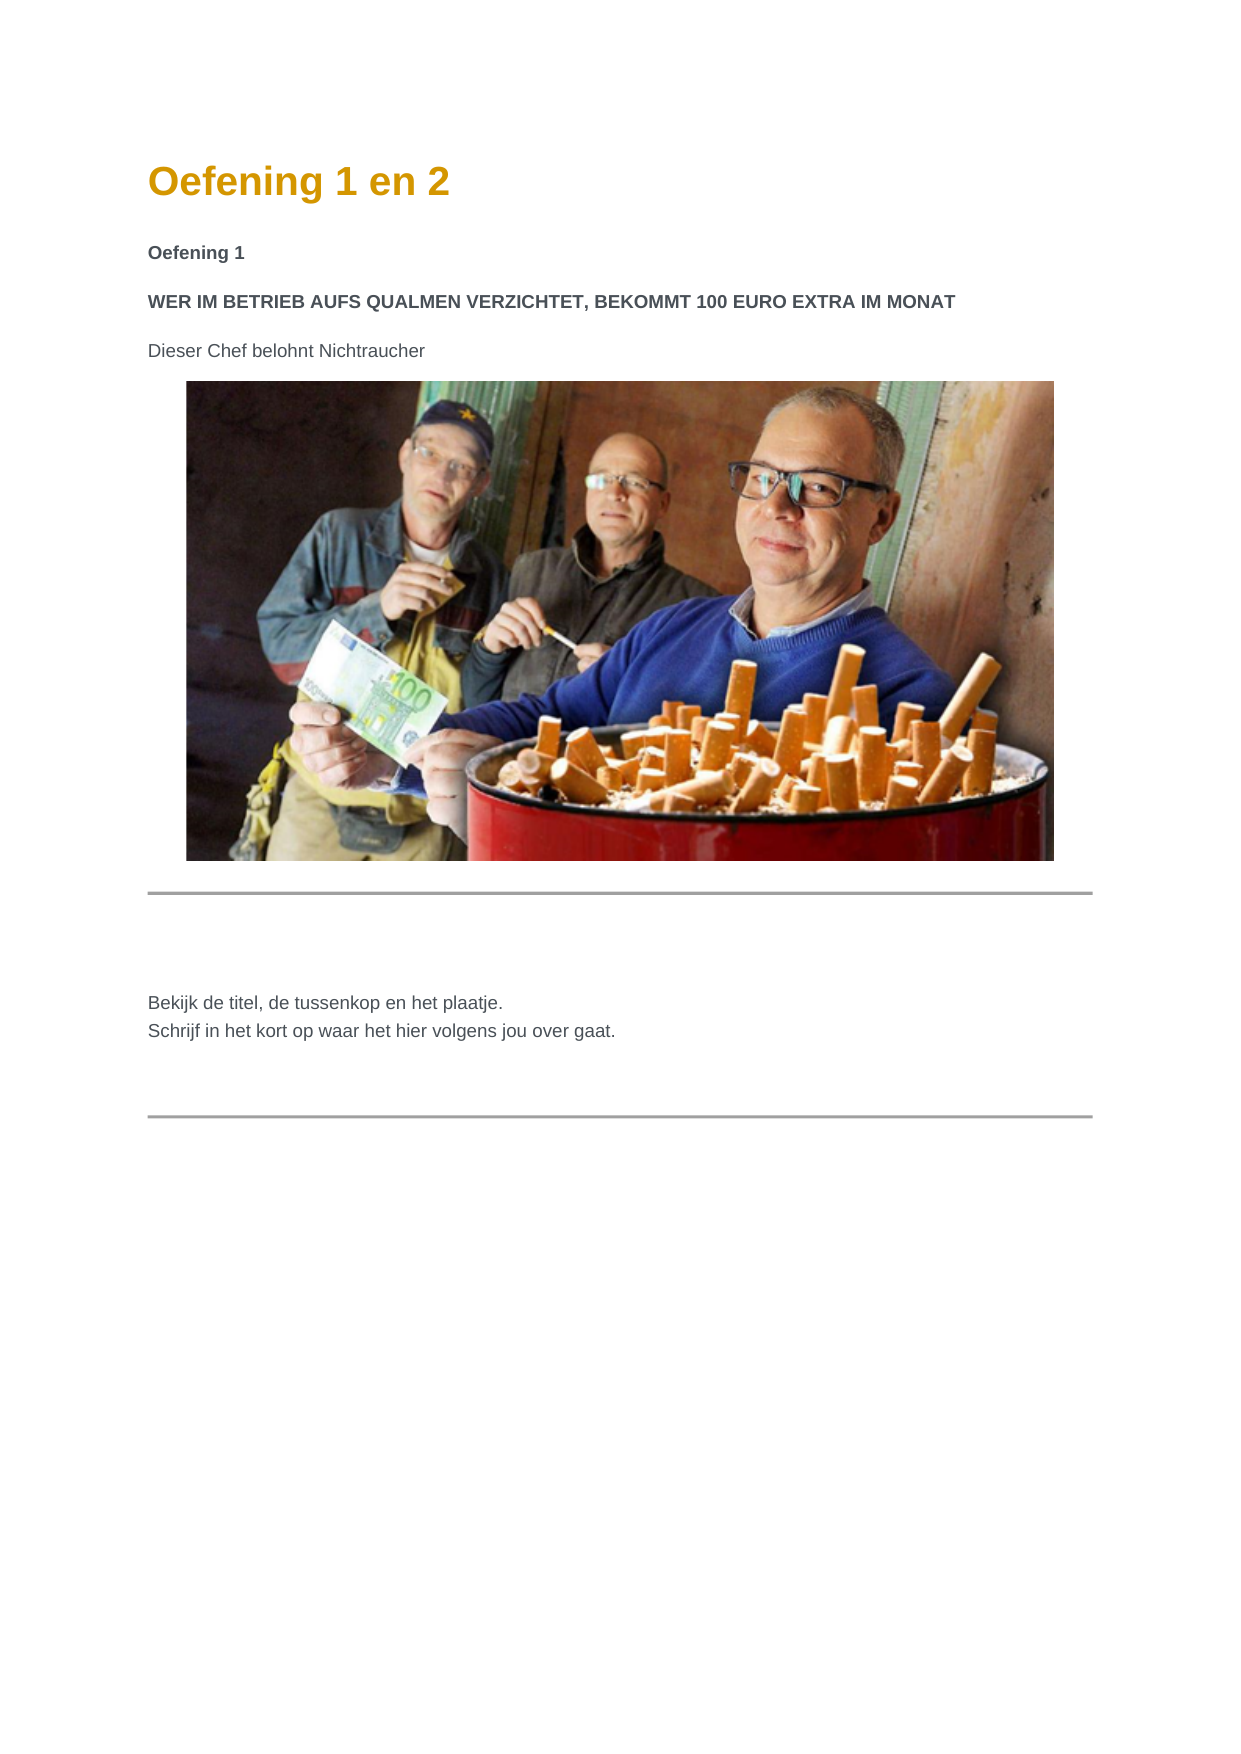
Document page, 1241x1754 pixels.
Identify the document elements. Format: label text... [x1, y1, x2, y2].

text Bekijk de titel, de tussenkop en het plaatje. Schrijf in het kort op waar het hier volgens jou over gaat. [148, 957, 1093, 1042]
text Dieser Chef belohnt Nichtraucher [148, 333, 1093, 361]
text WER IM BETRIEB AUFS QUALMEN VERZICHTET, BEKOMMT 100 EURO EXTRA IM MONAT [148, 284, 1093, 312]
text Oefening 1 [148, 235, 1093, 263]
picture [186, 381, 1054, 861]
text Oefening 1 en 2 [148, 148, 1093, 204]
